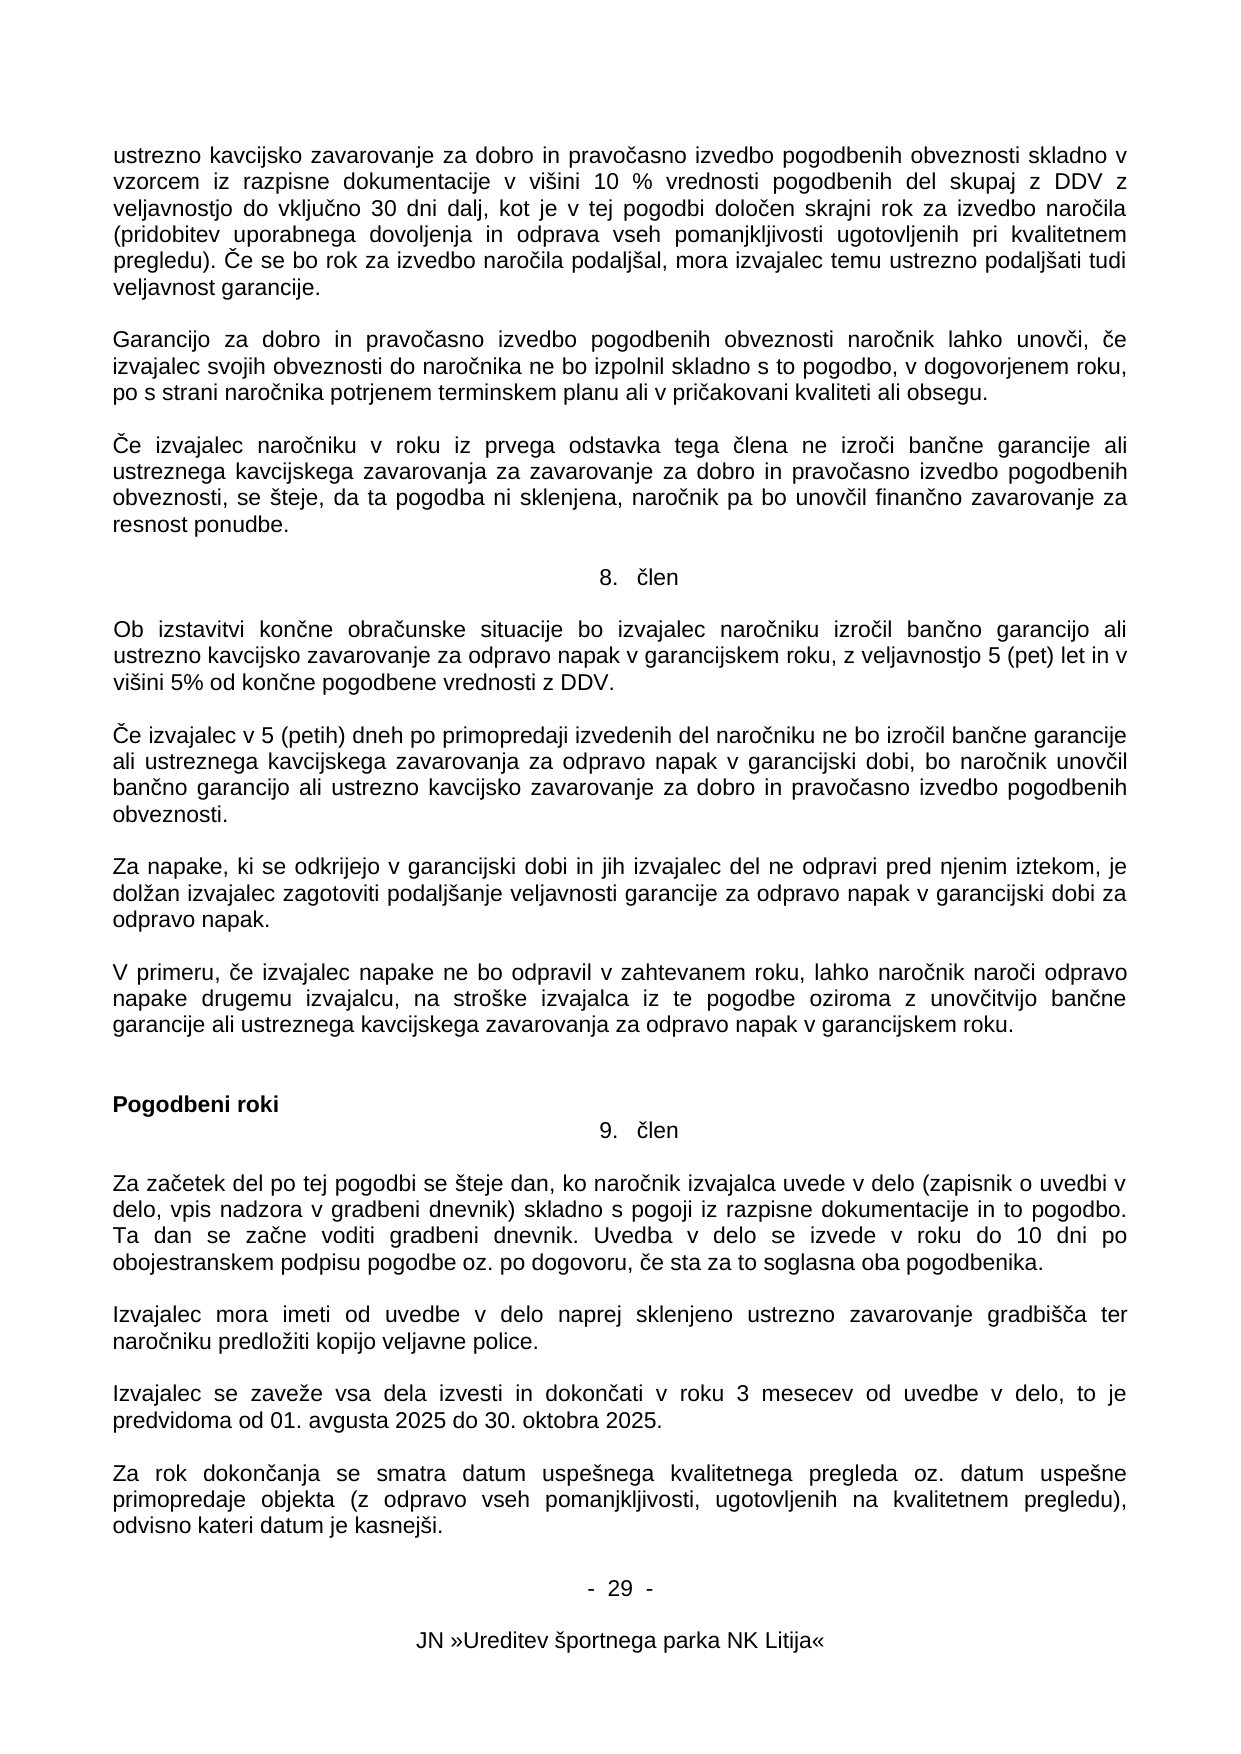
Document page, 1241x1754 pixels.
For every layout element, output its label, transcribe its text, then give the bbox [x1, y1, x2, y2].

text Izvajalec se zaveže vsa dela izvesti in dokončati v roku 3 mesecev od uvedbe v delo, to je predvidoma od 01. avgusta 2025 do 30. oktobra 2025. [112, 1380, 1128, 1433]
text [113, 142, 1128, 300]
list člen [150, 563, 1128, 590]
text Pogodbeni roki [112, 1091, 1128, 1117]
list člen [150, 1117, 1128, 1143]
text Za začetek del po tej pogodbi se šteje dan, ko naročnik izvajalca uvede v delo (zapisnik o uvedbi v delo, vpis nadzora v gradbeni dnevnik) skladno s pogoji iz razpisne dokumentacije in to pogodbo. Ta dan se začne voditi gradbeni dnevnik. Uvedba v delo se izvede v roku do 10 dni po obojestranskem podpisu pogodbe oz. po dogovoru, če sta za to soglasna oba pogodbenika. [112, 1169, 1128, 1275]
text V primeru, če izvajalec napake ne bo odpravil v zahtevanem roku, lahko naročnik naroči odpravo napake drugemu izvajalcu, na stroške izvajalca iz te pogodbe oziroma z unovčitvijo bančne garancije ali ustreznega kavcijskega zavarovanja za odpravo napak v garancijskem roku. [112, 959, 1128, 1038]
text Če izvajalec v 5 (petih) dneh po primopredaji izvedenih del naročniku ne bo izročil bančne garancije ali ustreznega kavcijskega zavarovanja za odpravo napak v garancijski dobi, bo naročnik unovčil bančno garancijo ali ustrezno kavcijsko zavarovanje za dobro in pravočasno izvedbo pogodbenih obveznosti. [112, 722, 1128, 827]
text Izvajalec mora imeti od uvedbe v delo naprej sklenjeno ustrezno zavarovanje gradbišča ter naročniku predložiti kopijo veljavne police. [112, 1301, 1128, 1354]
text Za rok dokončanja se smatra datum uspešnega kvalitetnega pregleda oz. datum uspešne primopredaje objekta (z odpravo vseh pomanjkljivosti, ugotovljenih na kvalitetnem pregledu), odvisno kateri datum je kasnejši. [112, 1459, 1128, 1538]
text Garancijo za dobro in pravočasno izvedbo pogodbenih obveznosti naročnik lahko unovči, če izvajalec svojih obveznosti do naročnika ne bo izpolnil skladno s to pogodbo, v dogovorjenem roku, po s strani naročnika potrjenem terminskem planu ali v pričakovani kvaliteti ali obsegu. [112, 326, 1128, 405]
text Za napake, ki se odkrijejo v garancijski dobi in jih izvajalec del ne odpravi pred njenim iztekom, je dolžan izvajalec zagotoviti podaljšanje veljavnosti garancije za odpravo napak v garancijski dobi za odpravo napak. [112, 853, 1128, 932]
text Če izvajalec naročniku v roku iz prvega odstavka tega člena ne izroči bančne garancije ali ustreznega kavcijskega zavarovanja za zavarovanje za dobro in pravočasno izvedbo pogodbenih obveznosti, se šteje, da ta pogodba ni sklenjena, naročnik pa bo unovčil finančno zavarovanje za resnost ponudbe. [112, 432, 1128, 537]
text Ob izstavitvi končne obračunske situacije bo izvajalec naročniku izročil bančno garancijo ali ustrezno kavcijsko zavarovanje za odpravo napak v garancijskem roku, z veljavnostjo 5 (pet) let in v višini 5% od končne pogodbene vrednosti z DDV. [113, 616, 1128, 695]
